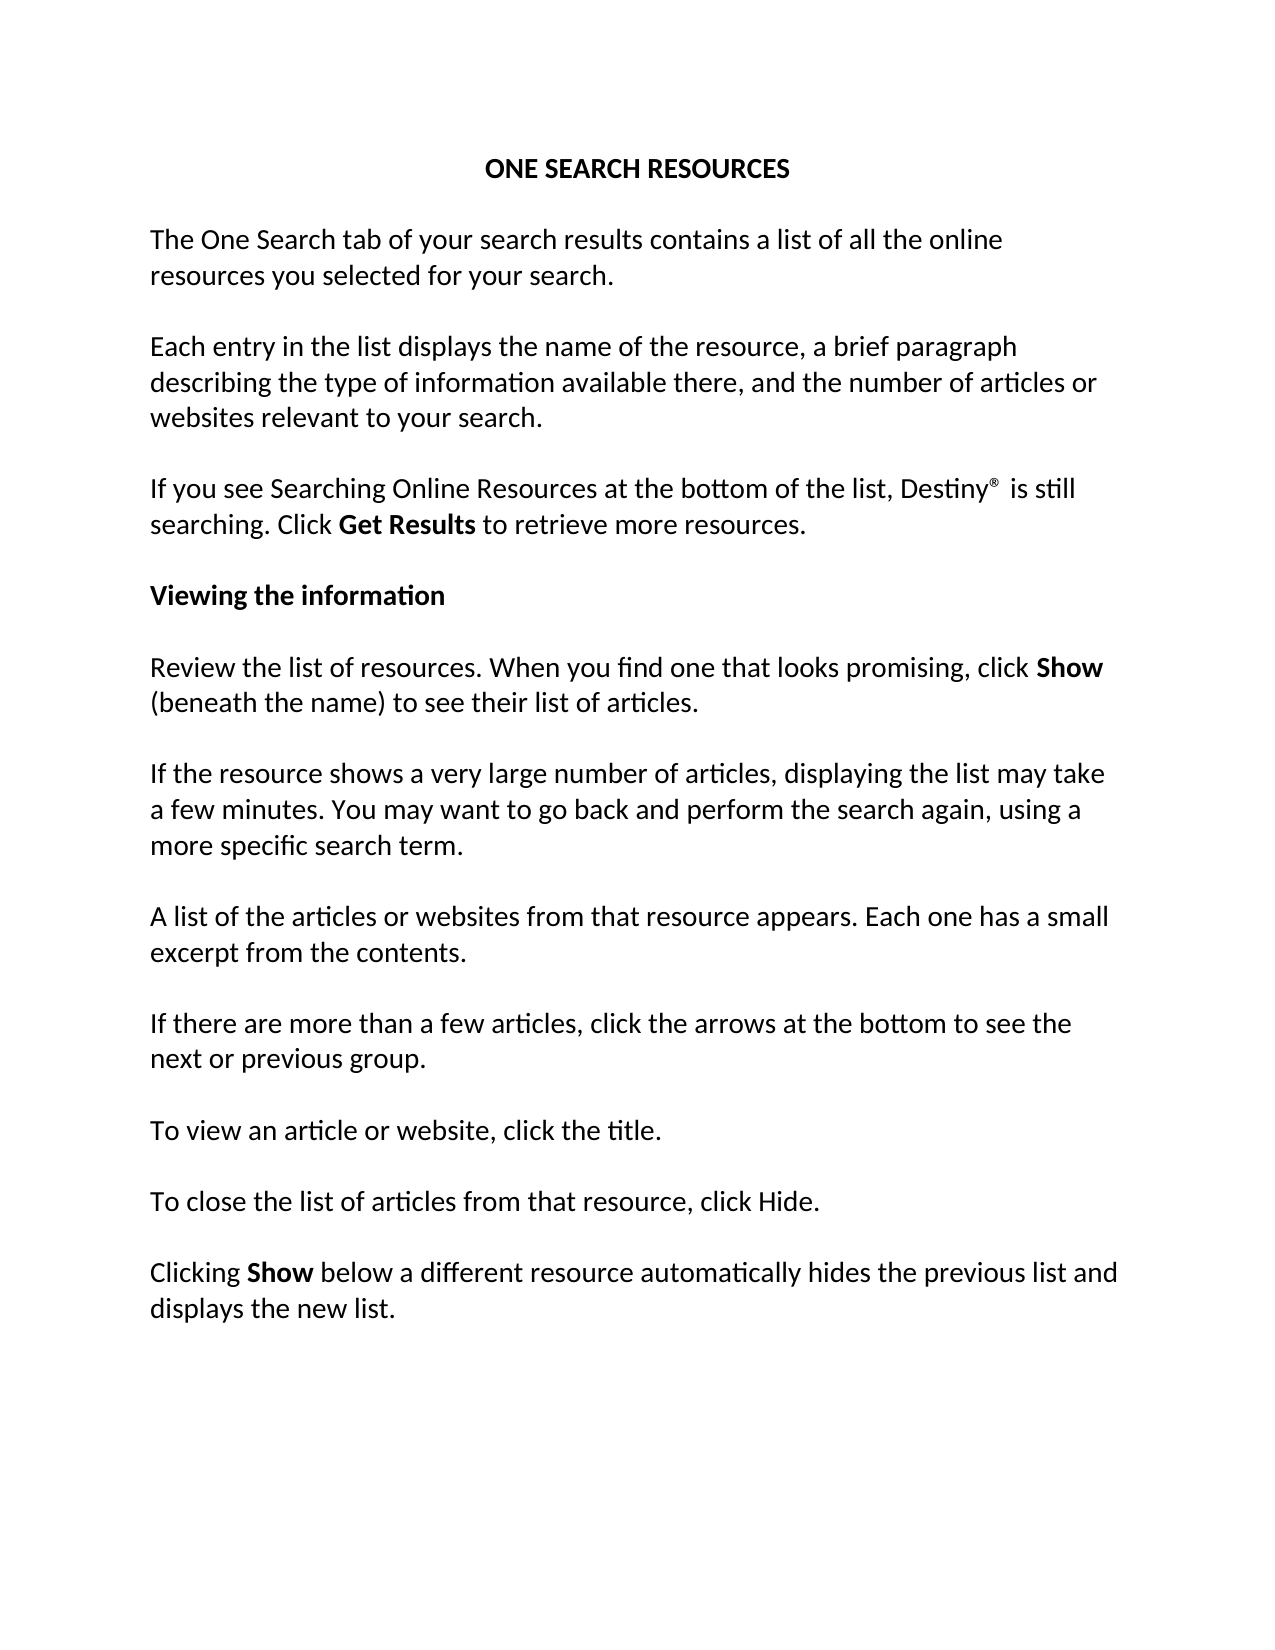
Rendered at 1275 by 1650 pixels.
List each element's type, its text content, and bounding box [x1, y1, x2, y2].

text Clicking Show below a different resource automatically hides the previous list and displays the new list. [150, 1254, 1125, 1326]
text The One Search tab of your search results contains a list of all the online resources you selected for your search. [150, 221, 1125, 292]
text If the resource shows a very large number of articles, displaying the list may take a few minutes. You may want to go back and perform the search again, using a more specific search term. [150, 756, 1125, 862]
text Review the list of resources. When you find one that looks promising, click Show (beneath the name) to see their list of articles. [150, 649, 1125, 720]
text If there are more than a few articles, click the arrows at the bottom to see the next or previous group. [150, 1005, 1125, 1076]
text Viewing the information [150, 577, 1125, 613]
text ONE SEARCH RESOURCES [150, 150, 1125, 186]
text If you see Searching Online Resources at the bottom of the list, Destiny® is still searching. Click Get Results to retrieve more resources. [150, 471, 1125, 542]
text To view an article or website, click the title. [150, 1112, 1125, 1147]
text Each entry in the list displays the name of the resource, a brief paragraph describing the type of information available there, and the number of articles or websites relevant to your search. [150, 328, 1125, 435]
text To close the list of articles from that resource, click Hide. [150, 1183, 1125, 1219]
text A list of the articles or websites from that resource appears. Each one has a small excerpt from the contents. [150, 898, 1125, 969]
